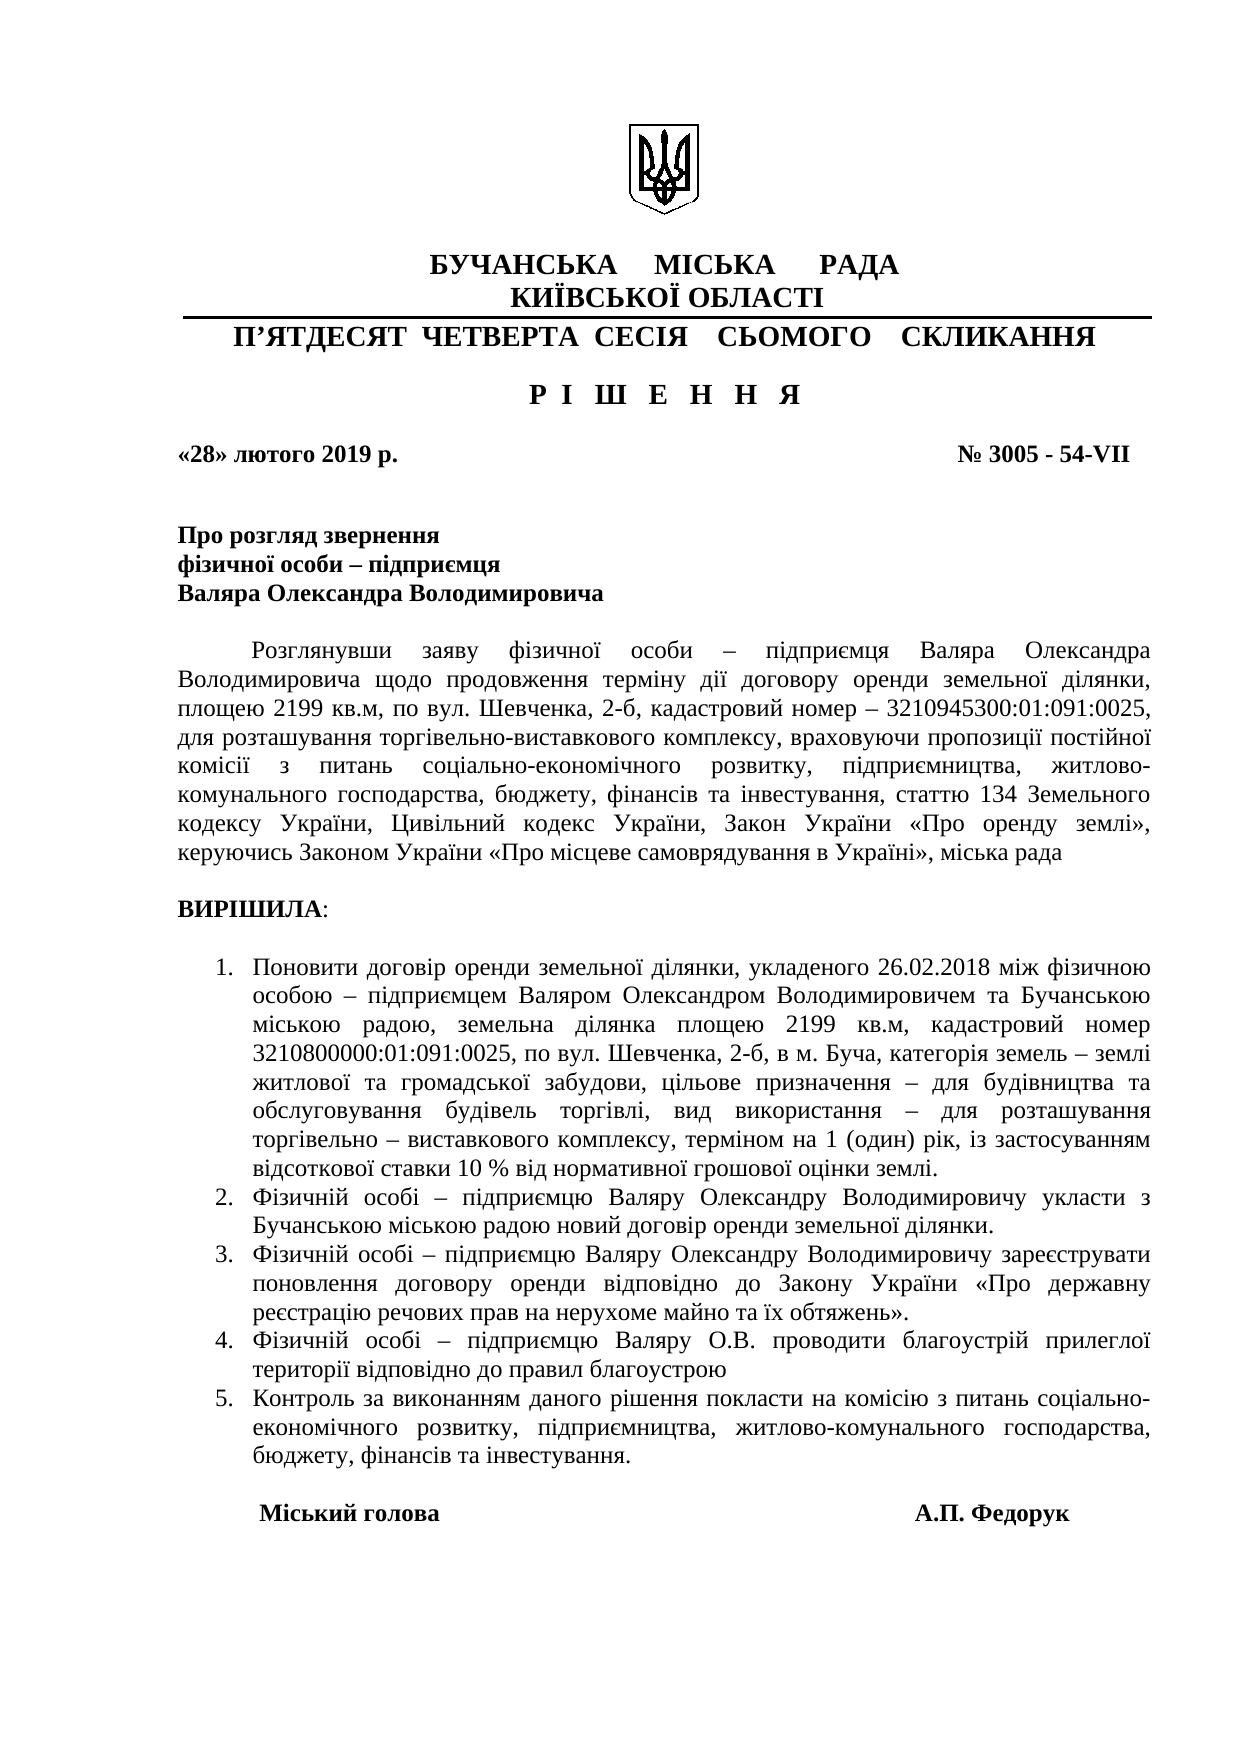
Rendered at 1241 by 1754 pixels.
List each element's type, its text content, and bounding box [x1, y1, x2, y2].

list Контроль за виконанням даного рішення покласти на комісію з питань соціально-економічного розвитку, підприємництва, житлово-комунального господарства, бюджету, фінансів та інвестування. [215, 1383, 1152, 1469]
subtitle Міський голова А.П. Федорук [177, 1498, 1152, 1527]
list Фізичній особі – підприємцю Валяру О.В. проводити благоустрій прилеглої території відповідно до правил благоустрою [215, 1326, 1152, 1383]
list Фізичній особі – підприємцю Валяру Олександру Володимировичу зареєструвати поновлення договору оренди відповідно до Закону України «Про державну реєстрацію речових прав на нерухоме майно та їх обтяжень». [215, 1239, 1152, 1326]
text фізичної особи – підприємця [177, 549, 1152, 578]
subtitle «28» лютого 2019 р. № 3005 - 54-VІІ [177, 439, 1152, 468]
text П’ЯТДЕСЯТ ЧЕТВЕРТА СЕСІЯ СЬОМОГО СКЛИКАННЯ [177, 319, 1152, 353]
text Валяра Олександра Володимировича [177, 578, 1152, 607]
text ВИРІШИЛА: [177, 894, 1152, 923]
text БУЧАНСЬКА МІСЬКА РАДА [177, 247, 1152, 280]
list Фізичній особі – підприємцю Валяру Олександру Володимировичу укласти з Бучанською міською радою новий договір оренди земельної ділянки. [215, 1182, 1152, 1239]
text Розглянувши заяву фізичної особи – підприємця Валяра Олександра Володимировича щодо продовження терміну дії договору оренди земельної ділянки, площею 2199 кв.м, по вул. Шевченка, 2-б, кадастровий номер – 3210945300:01:091:0025, для розташування торгівельно-виставкового комплексу, враховуючи пропозиції постійної комісії з питань соціально-економічного розвитку, підприємництва, житлово-комунального господарства, бюджету, фінансів та інвестування, статтю 134 Земельного кодексу України, Цивільний кодекс України, Закон України «Про оренду землі», керуючись Законом України «Про місцеве самоврядування в Україні», міська рада [177, 636, 1152, 866]
subtitle КИЇВСЬКОЇ ОБЛАСТІ [183, 280, 1152, 316]
subtitle Р І Ш Е Н Н Я [177, 377, 1152, 410]
text Про розгляд звернення [177, 521, 1152, 549]
list Поновити договір оренди земельної ділянки, укладеного 26.02.2018 між фізичною особою – підприємцем Валяром Олександром Володимировичем та Бучанською міською радою, земельна ділянка площею 2199 кв.м, кадастровий номер 3210800000:01:091:0025, по вул. Шевченка, 2-б, в м. Буча, категорія земель – землі житлової та громадської забудови, цільове призначення – для будівництва та обслуговування будівель торгівлі, вид використання – для розташування торгівельно – виставкового комплексу, терміном на 1 (один) рік, із застосуванням відсоткової ставки 10 % від нормативної грошової оцінки землі. [215, 952, 1152, 1182]
